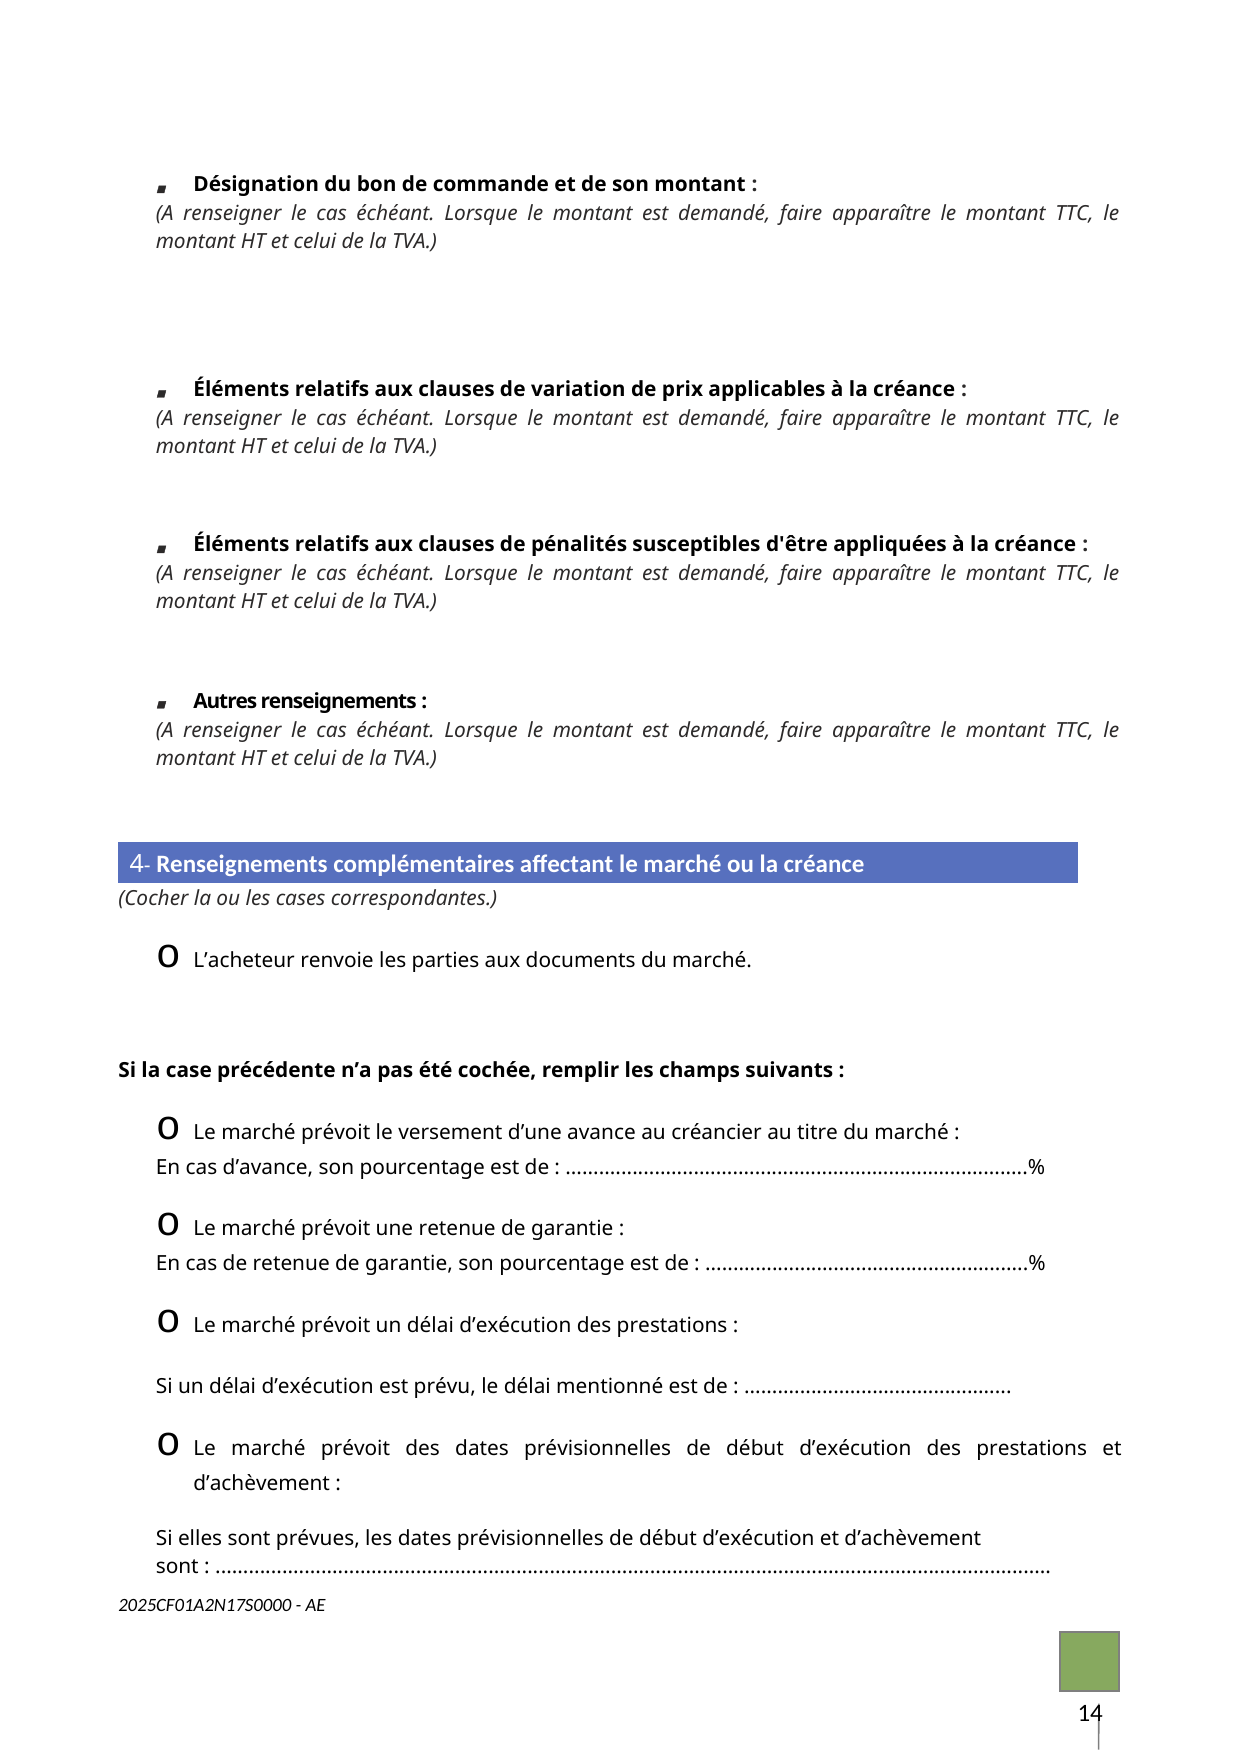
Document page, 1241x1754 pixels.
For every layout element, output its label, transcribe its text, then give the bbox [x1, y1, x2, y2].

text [156, 198, 1123, 255]
list Le marché prévoit des dates prévisionnelles de début d’exécution des prestations et d’achèvement : [156, 1421, 1123, 1496]
text En cas d’avance, son pourcentage est de : ...................................................................................% [156, 1152, 1123, 1180]
text (Cocher la ou les cases correspondantes.) [118, 883, 1123, 912]
list Éléments relatifs aux clauses de pénalités susceptibles d'être appliquées à la créance : [156, 529, 1123, 558]
text (A renseigner le cas échéant. Lorsque le montant est demandé, faire apparaître le montant TTC, le montant HT et celui de la TVA.) [156, 403, 1123, 459]
list Désignation du bon de commande et de son montant : [156, 169, 1123, 198]
list Éléments relatifs aux clauses de variation de prix applicables à la créance : [156, 374, 1123, 403]
text Si un délai d’exécution est prévu, le délai mentionné est de : ................................................ [156, 1371, 1123, 1400]
list Le marché prévoit un délai d’exécution des prestations : [156, 1298, 1123, 1345]
text (A renseigner le cas échéant. Lorsque le montant est demandé, faire apparaître le montant TTC, le montant HT et celui de la TVA.) [156, 558, 1123, 615]
list Autres renseignements : [156, 685, 1123, 715]
list Le marché prévoit une retenue de garantie : [156, 1201, 1123, 1248]
text (A renseigner le cas échéant. Lorsque le montant est demandé, faire apparaître le montant TTC, le montant HT et celui de la TVA.) [156, 715, 1123, 772]
text Si elles sont prévues, les dates prévisionnelles de début d’exécution et d’achèvement sont : ...................................................................................................................................................... [156, 1523, 1123, 1580]
list L’acheteur renvoie les parties aux documents du marché. [156, 932, 1123, 979]
text Si la case précédente n’a pas été cochée, remplir les champs suivants : [118, 1055, 1123, 1084]
list Le marché prévoit le versement d’une avance au créancier au titre du marché : [156, 1105, 1123, 1152]
text En cas de retenue de garantie, son pourcentage est de : ..........................................................% [156, 1248, 1123, 1277]
table_header 4- Renseignements complémentaires affectant le marché ou la créance [118, 842, 1078, 883]
